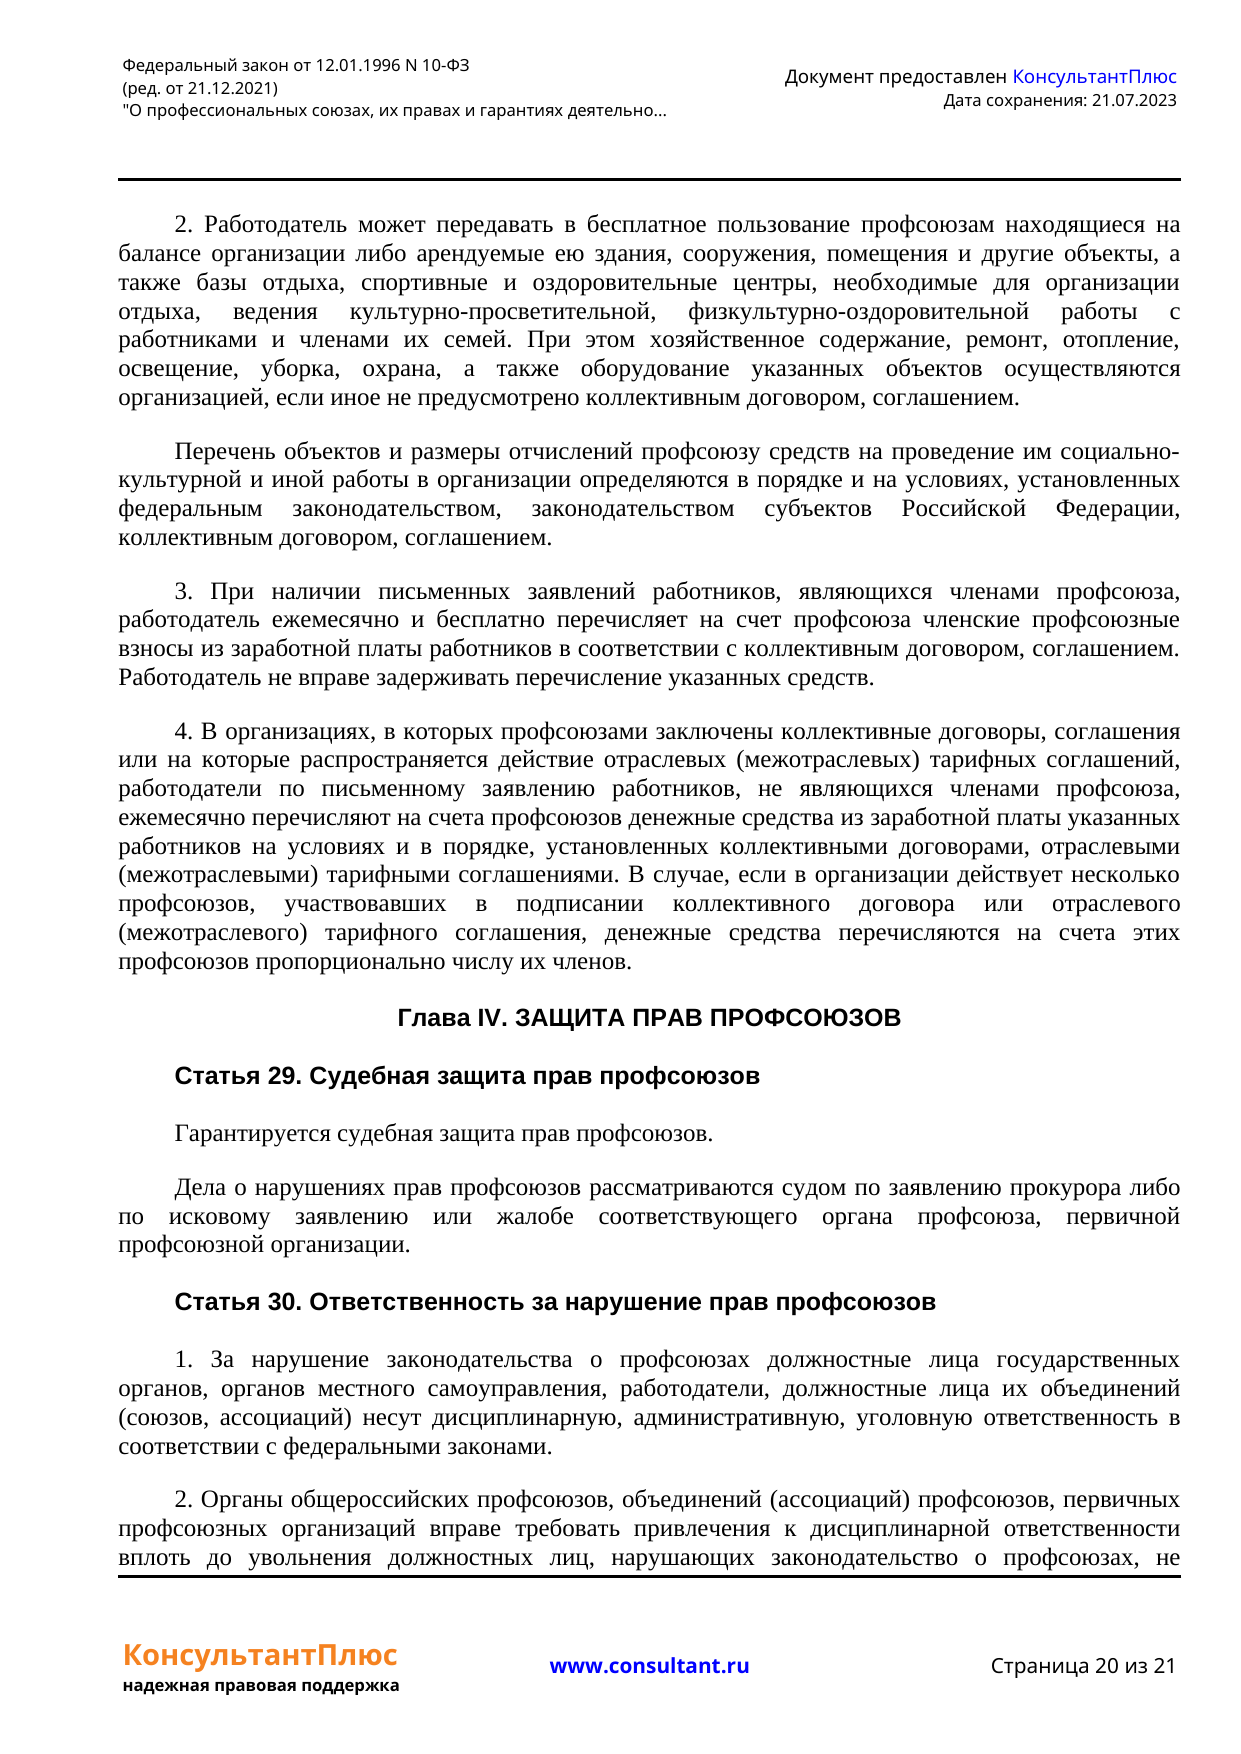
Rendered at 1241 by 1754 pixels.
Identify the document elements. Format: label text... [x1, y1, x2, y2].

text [118, 1484, 1181, 1571]
title Глава IV. ЗАЩИТА ПРАВ ПРОФСОЮЗОВ [118, 1003, 1181, 1032]
title Статья 30. Ответственность за нарушение прав профсоюзов [118, 1287, 1181, 1316]
text 1. За нарушение законодательства о профсоюзах должностные лица государственных органов, органов местного самоуправления, работодатели, должностные лица их объединений (союзов, ассоциаций) несут дисциплинарную, административную, уголовную ответственность в соответствии с федеральными законами. [118, 1344, 1181, 1459]
text Перечень объектов и размеры отчислений профсоюзу средств на проведение им социально-культурной и иной работы в организации определяются в порядке и на условиях, установленных федеральным законодательством, законодательством субъектов Российской Федерации, коллективным договором, соглашением. [118, 436, 1181, 551]
text Гарантируется судебная защита прав профсоюзов. [118, 1118, 1181, 1147]
text 3. При наличии письменных заявлений работников, являющихся членами профсоюза, работодатель ежемесячно и бесплатно перечисляет на счет профсоюза членские профсоюзные взносы из заработной платы работников в соответствии с коллективным договором, соглашением. Работодатель не вправе задерживать перечисление указанных средств. [118, 576, 1181, 691]
text 4. В организациях, в которых профсоюзами заключены коллективные договоры, соглашения или на которые распространяется действие отраслевых (межотраслевых) тарифных соглашений, работодатели по письменному заявлению работников, не являющихся членами профсоюза, ежемесячно перечисляют на счета профсоюзов денежные средства из заработной платы указанных работников на условиях и в порядке, установленных коллективными договорами, отраслевыми (межотраслевыми) тарифными соглашениями. В случае, если в организации действует несколько профсоюзов, участвовавших в подписании коллективного договора или отраслевого (межотраслевого) тарифного соглашения, денежные средства перечисляются на счета этих профсоюзов пропорционально числу их членов. [118, 716, 1181, 974]
title Статья 29. Судебная защита прав профсоюзов [118, 1061, 1181, 1089]
text 2. Работодатель может передавать в бесплатное пользование профсоюзам находящиеся на балансе организации либо арендуемые ею здания, сооружения, помещения и другие объекты, а также базы отдыха, спортивные и оздоровительные центры, необходимые для организации отдыха, ведения культурно-просветительной, физкультурно-оздоровительной работы с работниками и членами их семей. При этом хозяйственное содержание, ремонт, отопление, освещение, уборка, охрана, а также оборудование указанных объектов осуществляются организацией, если иное не предусмотрено коллективным договором, соглашением. [118, 209, 1181, 411]
text Дела о нарушениях прав профсоюзов рассматриваются судом по заявлению прокурора либо по исковому заявлению или жалобе соответствующего органа профсоюза, первичной профсоюзной организации. [118, 1172, 1181, 1258]
